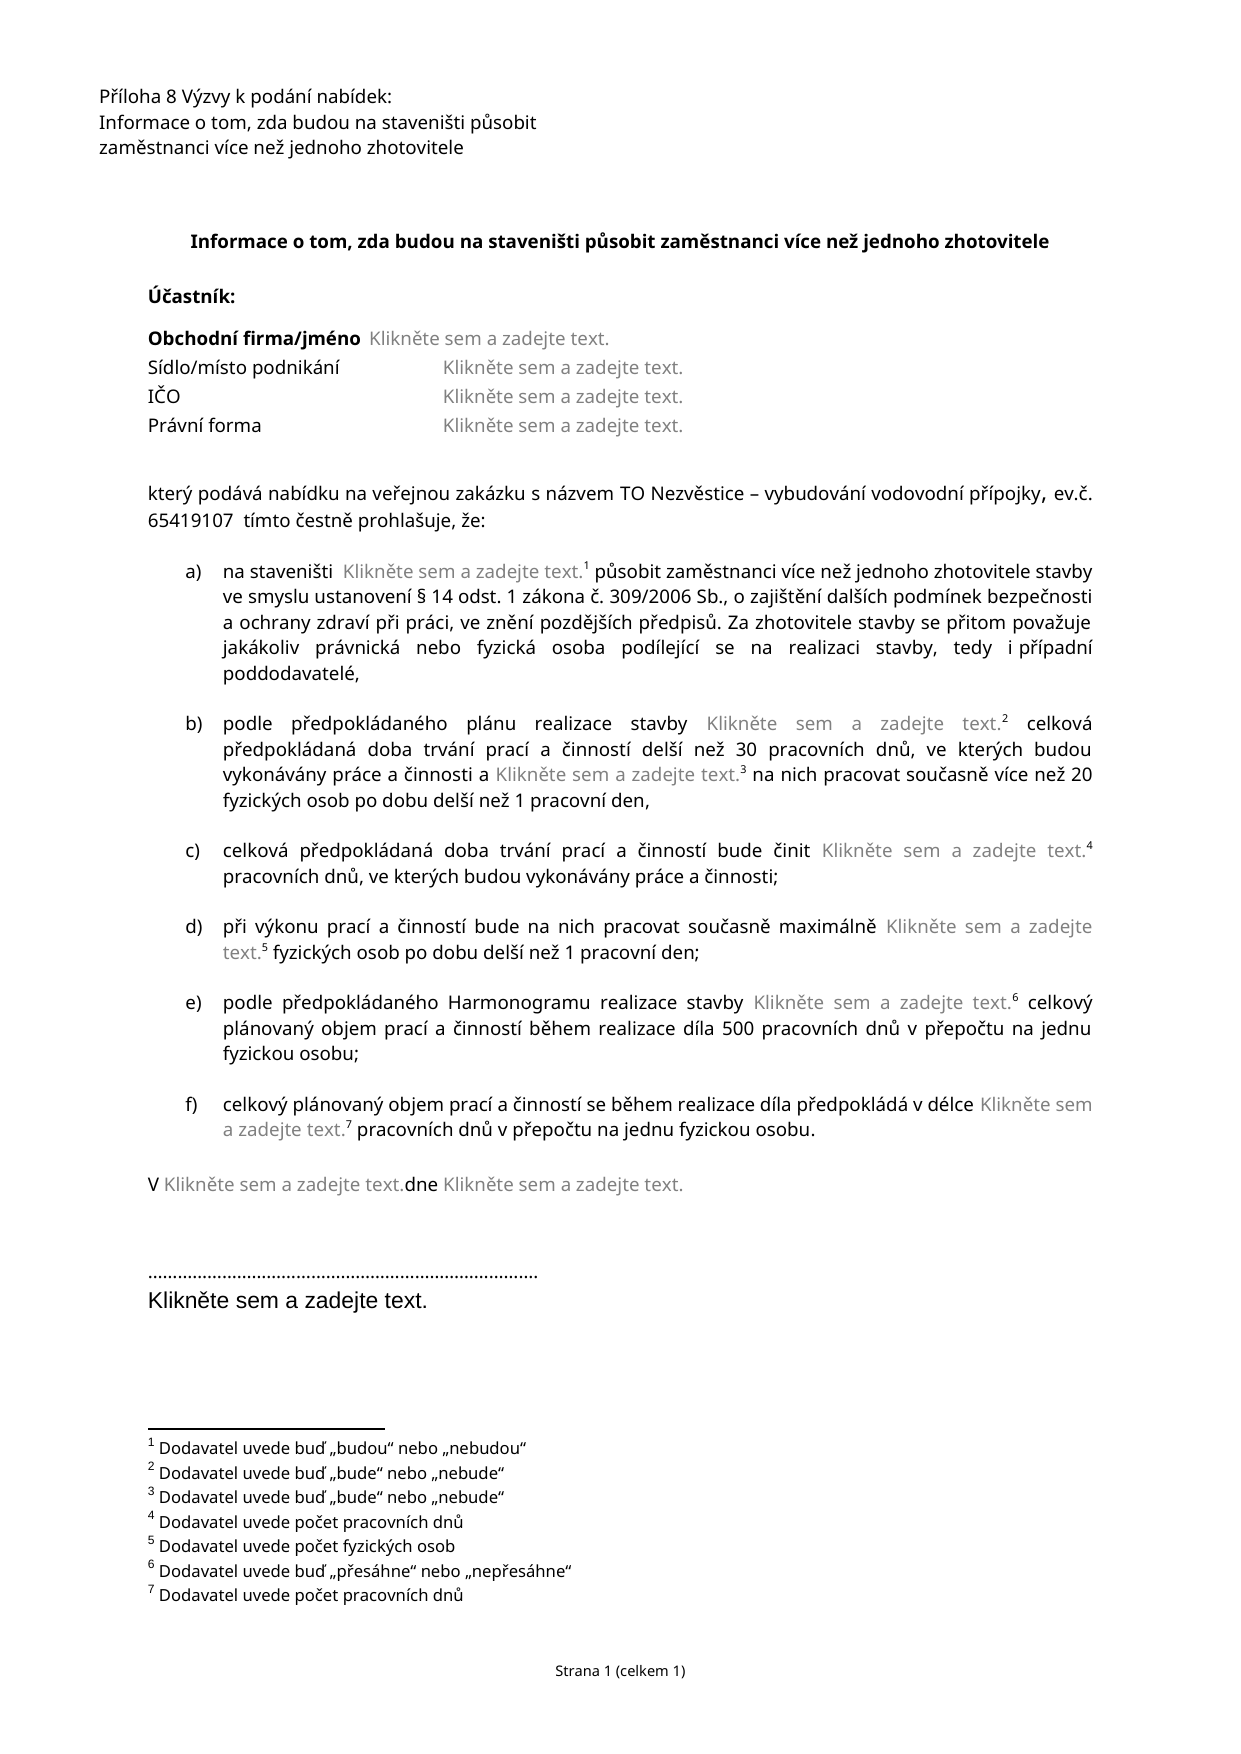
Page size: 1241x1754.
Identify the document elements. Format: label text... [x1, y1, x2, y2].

text V dne [148, 1167, 1092, 1196]
text IČO [148, 380, 1093, 409]
list na staveništi působit zaměstnanci více než jednoho zhotovitele stavby ve smyslu ustanovení § 14 odst. 1 zákona č. 309/2006 Sb., o zajištění dalších podmínek bezpečnosti a ochrany zdraví při práci, ve znění pozdějších předpisů. Za zhotovitele stavby se přitom považuje jakákoliv právnická nebo fyzická osoba podílející se na realizaci stavby, tedy i případní poddodavatelé, [185, 558, 1093, 686]
text Sídlo/místo podnikání [148, 351, 1093, 380]
list celkový plánovaný objem prací a činností se během realizace díla předpokládá v délce pracovních dnů v přepočtu na jednu fyzickou osobu. [185, 1091, 1093, 1142]
list podle předpokládaného plánu realizace stavby celková předpokládaná doba trvání prací a činností delší než 30 pracovních dnů, ve kterých budou vykonávány práce a činnosti a na nich pracovat současně více než 20 fyzických osob po dobu delší než 1 pracovní den, [185, 711, 1093, 813]
text který podává nabídku na veřejnou zakázku s názvem TO Nezvěstice – vybudování vodovodní přípojky, ev.č. 65419107 tímto čestně prohlašuje, že: [148, 476, 1093, 533]
text Účastník: [148, 279, 1093, 310]
text Právní forma [148, 409, 1093, 438]
list celková předpokládaná doba trvání prací a činností bude činit pracovních dnů, ve kterých budou vykonávány práce a činnosti; [185, 838, 1093, 889]
title Informace o tom, zda budou na staveništi působit zaměstnanci více než jednoho zhotovitele [148, 228, 1093, 254]
list při výkonu prací a činností bude na nich pracovat současně maximálně fyzických osob po dobu delší než 1 pracovní den; [185, 914, 1093, 965]
text ……………………………………………………………………. [148, 1255, 1092, 1284]
text Obchodní firma/jméno [148, 322, 1093, 351]
list podle předpokládaného Harmonogramu realizace stavby celkový plánovaný objem prací a činností během realizace díla 500 pracovních dnů v přepočtu na jednu fyzickou osobu; [185, 990, 1093, 1066]
